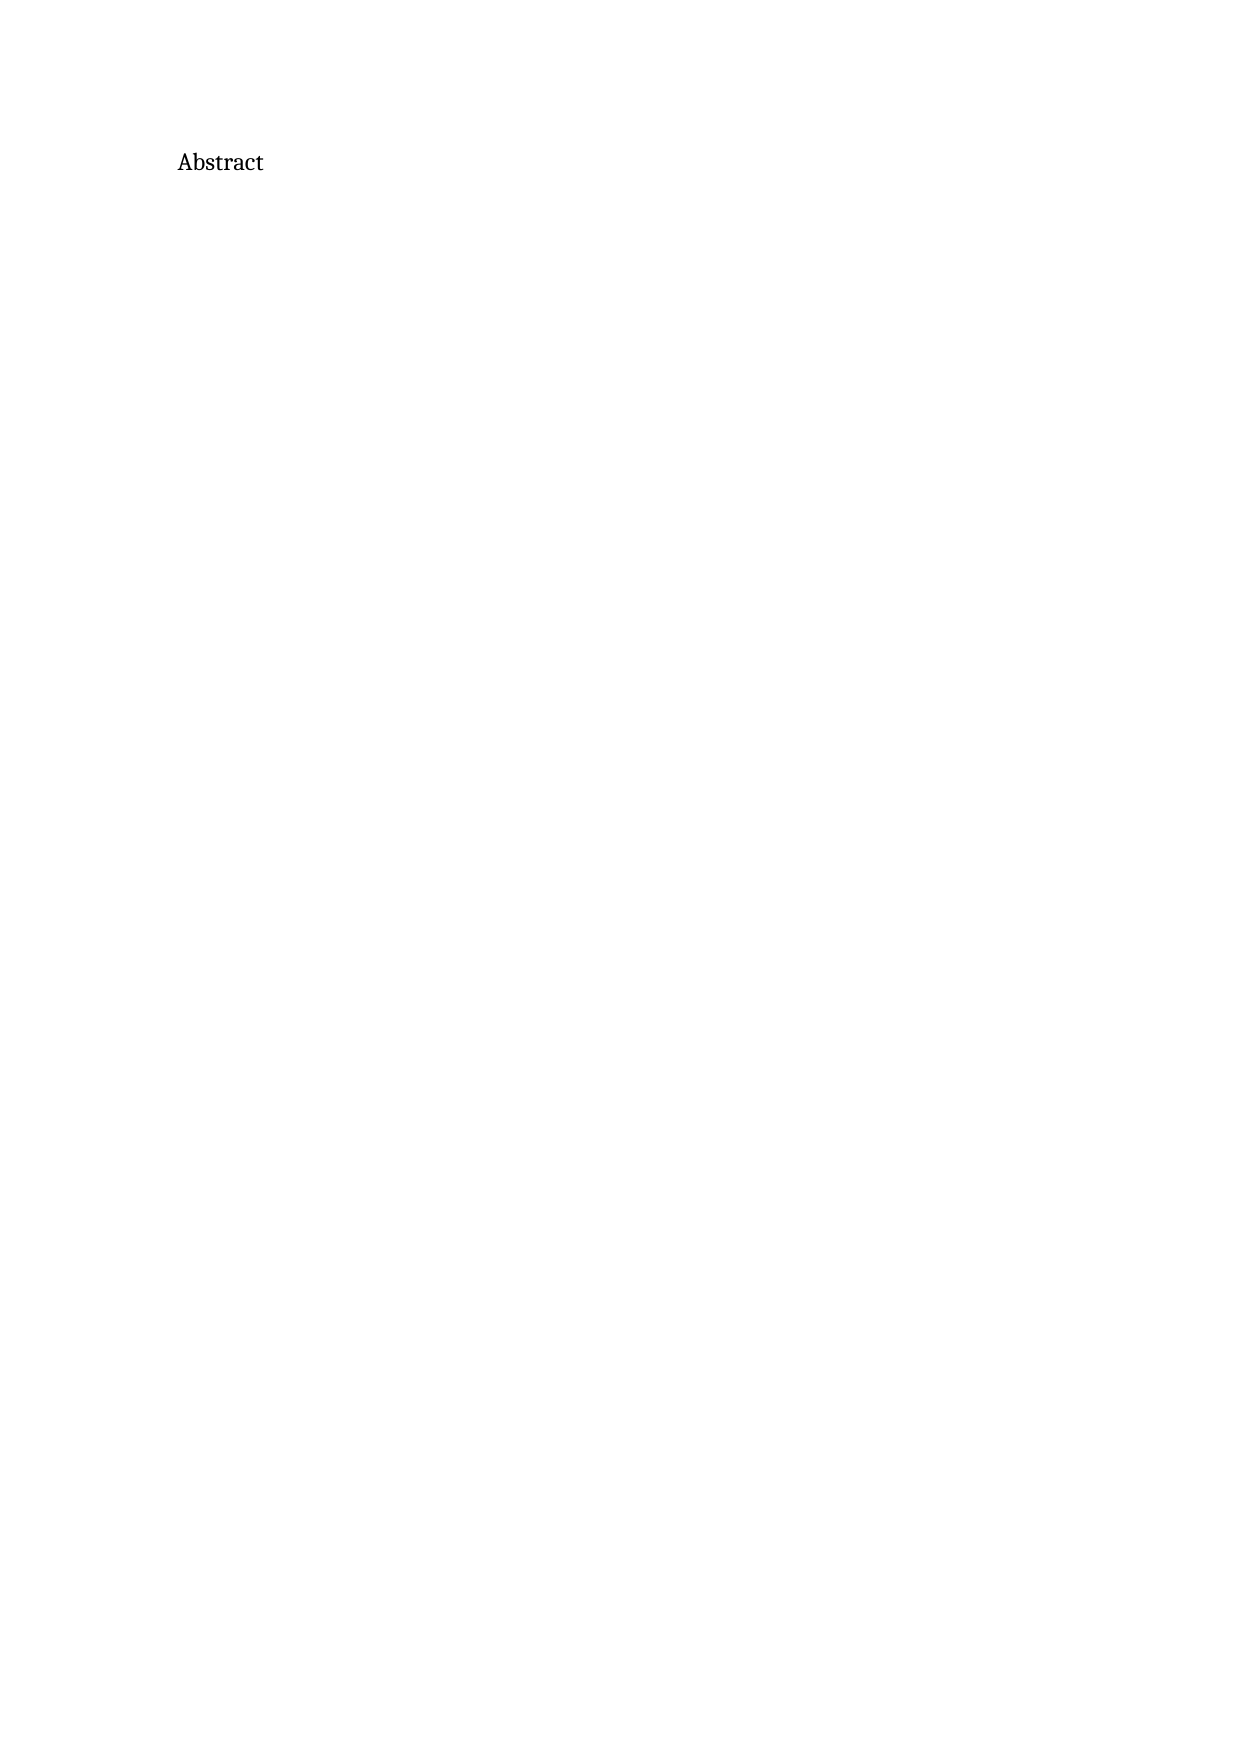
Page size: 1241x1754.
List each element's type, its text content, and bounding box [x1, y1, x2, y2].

text Abstract [177, 148, 1063, 176]
